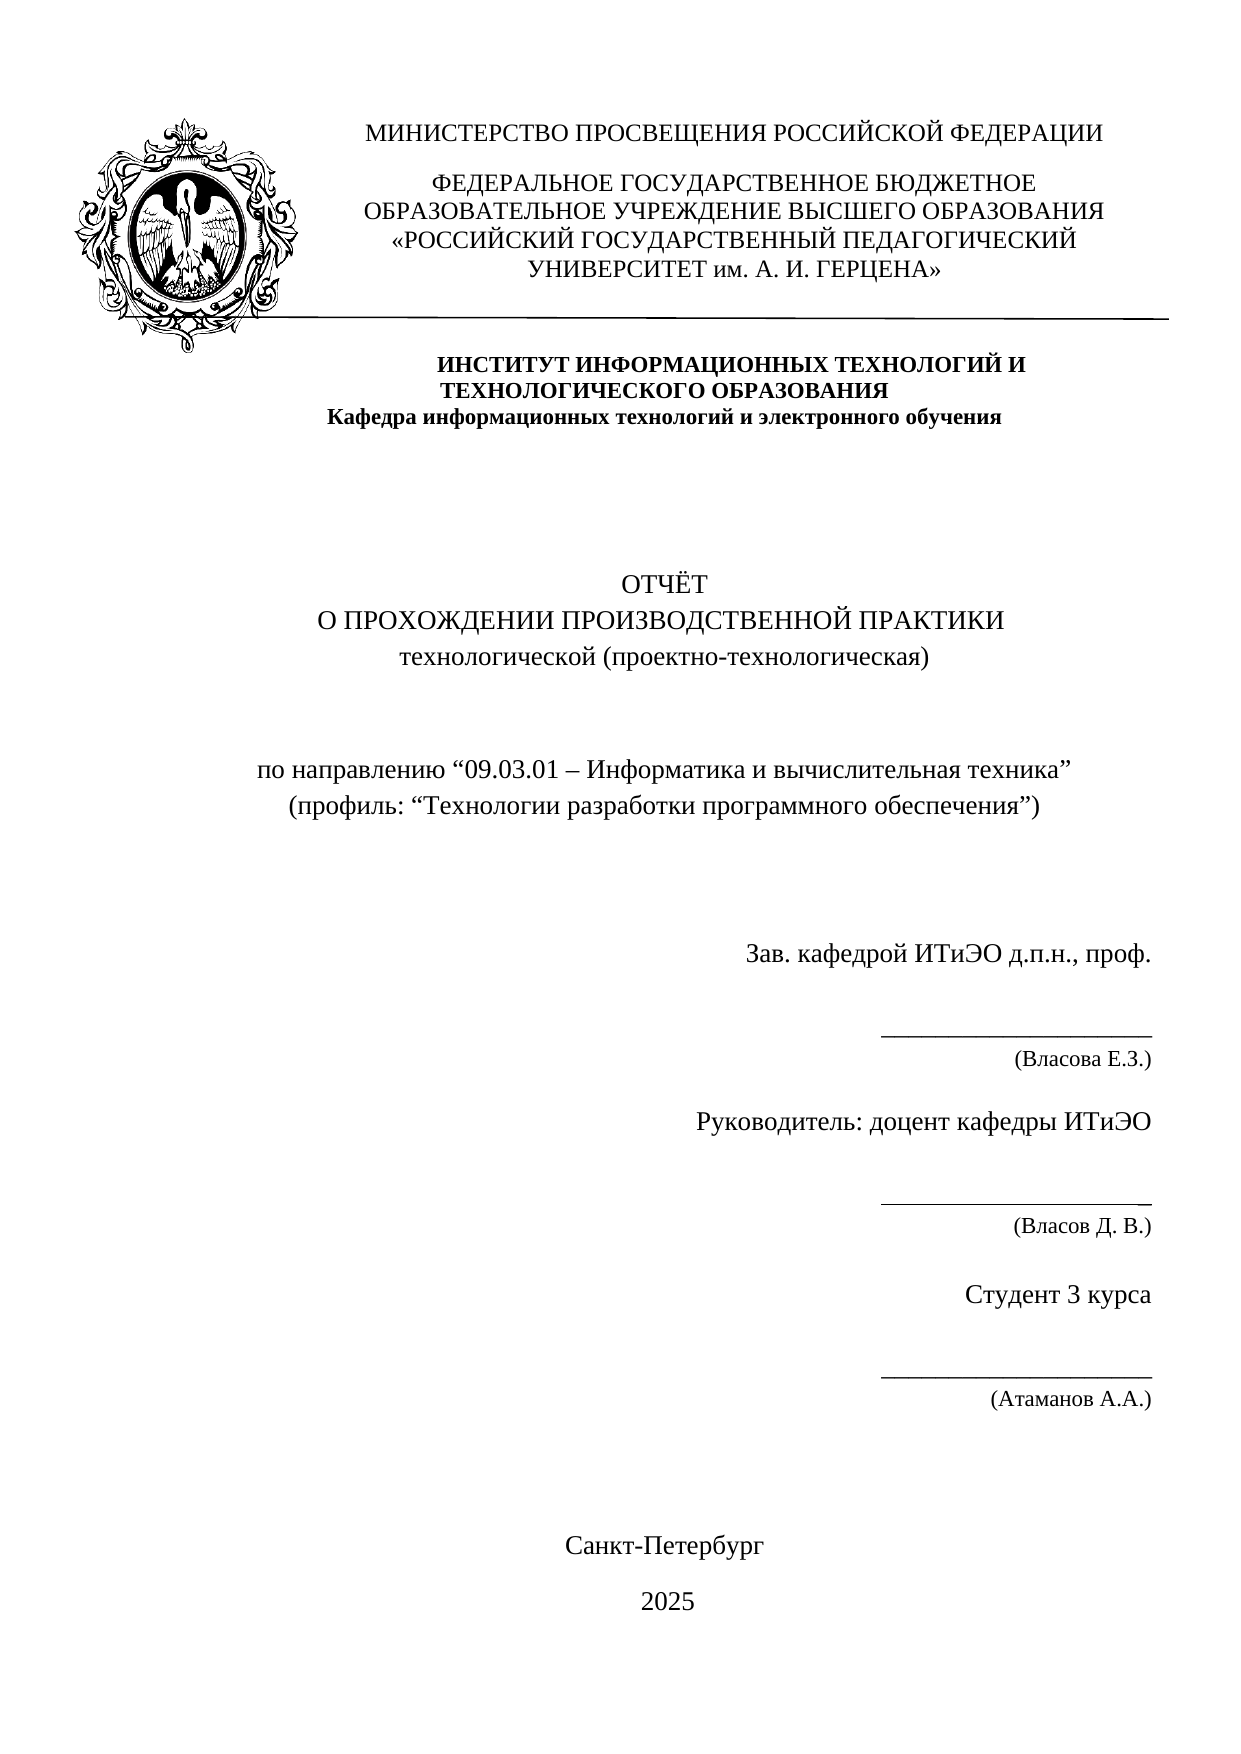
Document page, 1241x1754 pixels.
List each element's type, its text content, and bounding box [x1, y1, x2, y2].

text (профиль: “Технологии разработки программного обеспечения”) [177, 789, 1152, 820]
text _ [177, 1177, 1152, 1208]
text ____________________ [177, 1009, 1152, 1040]
text Зав. кафедрой ИТиЭО д.п.н., проф. [177, 938, 1152, 969]
text (Власов Д. В.) [177, 1212, 1152, 1239]
picture [73, 118, 299, 353]
text (Власова Е.З.) [177, 1045, 1152, 1071]
text ОТЧЁТ О ПРОХОЖДЕНИИ ПРОИЗВОДСТВЕННОЙ ПРАКТИКИ технологической (проектно-технологическая) [177, 568, 1152, 671]
text ФЕДЕРАЛЬНОЕ ГОСУДАРСТВЕННОЕ БЮДЖЕТНОЕ ОБРАЗОВАТЕЛЬНОЕ УЧРЕЖДЕНИЕ ВЫСШЕГО ОБРАЗОВАНИЯ «РОССИЙСКИЙ ГОСУДАРСТВЕННЫЙ ПЕДАГОГИЧЕСКИЙ УНИВЕРСИТЕТ им. А. И. ГЕРЦЕНА» [299, 168, 1152, 283]
text ИНСТИТУТ ИНФОРМАЦИОННЫХ ТЕХНОЛОГИЙ И ТЕХНОЛОГИЧЕСКОГО ОБРАЗОВАНИЯ [177, 351, 1152, 403]
text Студент 3 курса [177, 1278, 1152, 1309]
text ____________________ [177, 1350, 1152, 1381]
text Кафедра информационных технологий и электронного обучения [177, 403, 1152, 430]
text МИНИСТЕРСТВО ПРОСВЕЩЕНИЯ РОССИЙСКОЙ ФЕДЕРАЦИИ [299, 118, 1152, 147]
text по направлению “09.03.01 – Информатика и вычислительная техника” [177, 753, 1152, 784]
text (Атаманов А.А.) [177, 1386, 1152, 1412]
text Санкт-Петербург [177, 1529, 1152, 1560]
text Руководитель: доцент кафедры ИТиЭО [177, 1105, 1152, 1136]
text 2025 [177, 1585, 1152, 1617]
